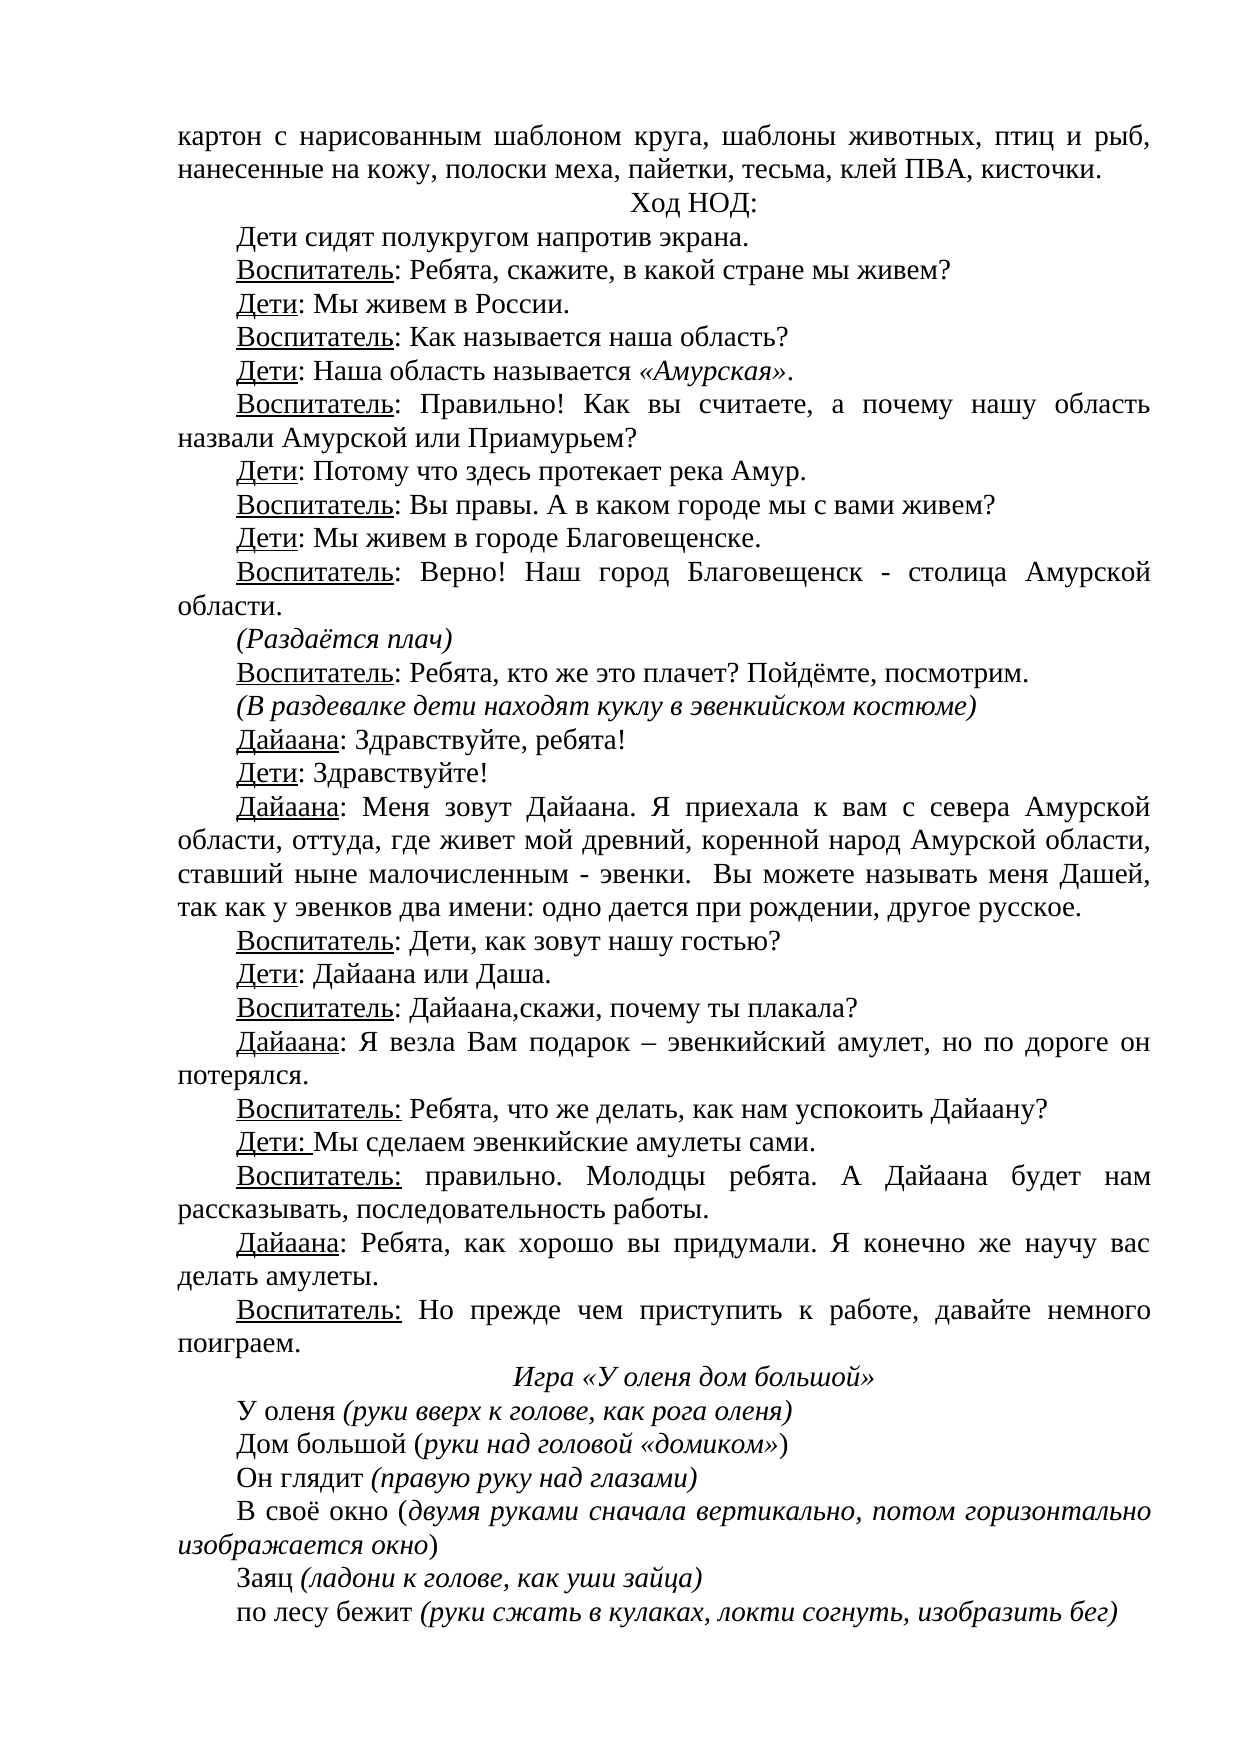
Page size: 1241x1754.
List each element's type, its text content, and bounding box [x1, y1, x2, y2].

text Дети: Мы сделаем эвенкийские амулеты сами. [177, 1124, 1152, 1158]
text Воспитатель: Дети, как зовут нашу гостью? [177, 923, 1152, 957]
text (Раздаётся плач) [177, 621, 1152, 655]
text Дети: Мы живем в России. [177, 286, 1152, 319]
text Воспитатель: Вы правы. А в каком городе мы с вами живем? [177, 487, 1152, 521]
text Воспитатель: Ребята, что же делать, как нам успокоить Дайаану? [177, 1091, 1152, 1124]
text Дети: Здравствуйте! [177, 755, 1152, 789]
text Дайаана: Я везла Вам подарок – эвенкийский амулет, но по дороге он потерялся. [177, 1024, 1152, 1091]
text Воспитатель: Но прежде чем приступить к работе, давайте немного поиграем. [177, 1292, 1152, 1359]
text У оленя (руки вверх к голове, как рога оленя) [177, 1393, 1152, 1426]
text Воспитатель: Как называется наша область? [177, 319, 1152, 353]
text по лесу бежит (руки сжать в кулаках, локти согнуть, изобразить бег) [177, 1594, 1152, 1627]
text Воспитатель: Дайаана,скажи, почему ты плакала? [177, 990, 1152, 1024]
text Игра «У оленя дом большой» [177, 1359, 1152, 1393]
text Воспитатель: правильно. Молодцы ребята. А Дайаана будет нам рассказывать, последовательность работы. [177, 1158, 1152, 1225]
text В своё окно (двумя руками сначала вертикально, потом горизонтально изображается окно) [177, 1493, 1152, 1560]
text Дайаана: Здравствуйте, ребята! [177, 722, 1152, 755]
text Дайаана: Меня зовут Дайаана. Я приехала к вам с севера Амурской области, оттуда, где живет мой древний, коренной народ Амурской области, ставший ныне малочисленным - эвенки. Вы можете называть меня Дашей, так как у эвенков два имени: одно дается при рождении, другое русское. [177, 789, 1152, 923]
text Дети: Наша область называется «Амурская». [177, 353, 1152, 386]
text Воспитатель: Ребята, скажите, в какой стране мы живем? [177, 252, 1152, 286]
text Дети: Мы живем в городе Благовещенске. [177, 521, 1152, 554]
text Воспитатель: Ребята, кто же это плачет? Пойдёмте, посмотрим. [177, 655, 1152, 688]
text Дайаана: Ребята, как хорошо вы придумали. Я конечно же научу вас делать амулеты. [177, 1225, 1152, 1292]
text Он глядит (правую руку над глазами) [177, 1460, 1152, 1493]
text Воспитатель: Верно! Наш город Благовещенск - столица Амурской области. [177, 554, 1152, 621]
text Заяц (ладони к голове, как уши зайца) [177, 1560, 1152, 1594]
text Дети: Потому что здесь протекает река Амур. [177, 453, 1152, 487]
text Ход НОД: [177, 185, 1152, 219]
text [177, 118, 1152, 185]
text Дети сидят полукругом напротив экрана. [177, 219, 1152, 252]
text Дети: Дайаана или Даша. [177, 957, 1152, 990]
text Дом большой (руки над головой «домиком») [177, 1426, 1152, 1460]
text Воспитатель: Правильно! Как вы считаете, а почему нашу область назвали Амурской или Приамурьем? [177, 386, 1152, 453]
text (В раздевалке дети находят куклу в эвенкийском костюме) [177, 688, 1152, 722]
